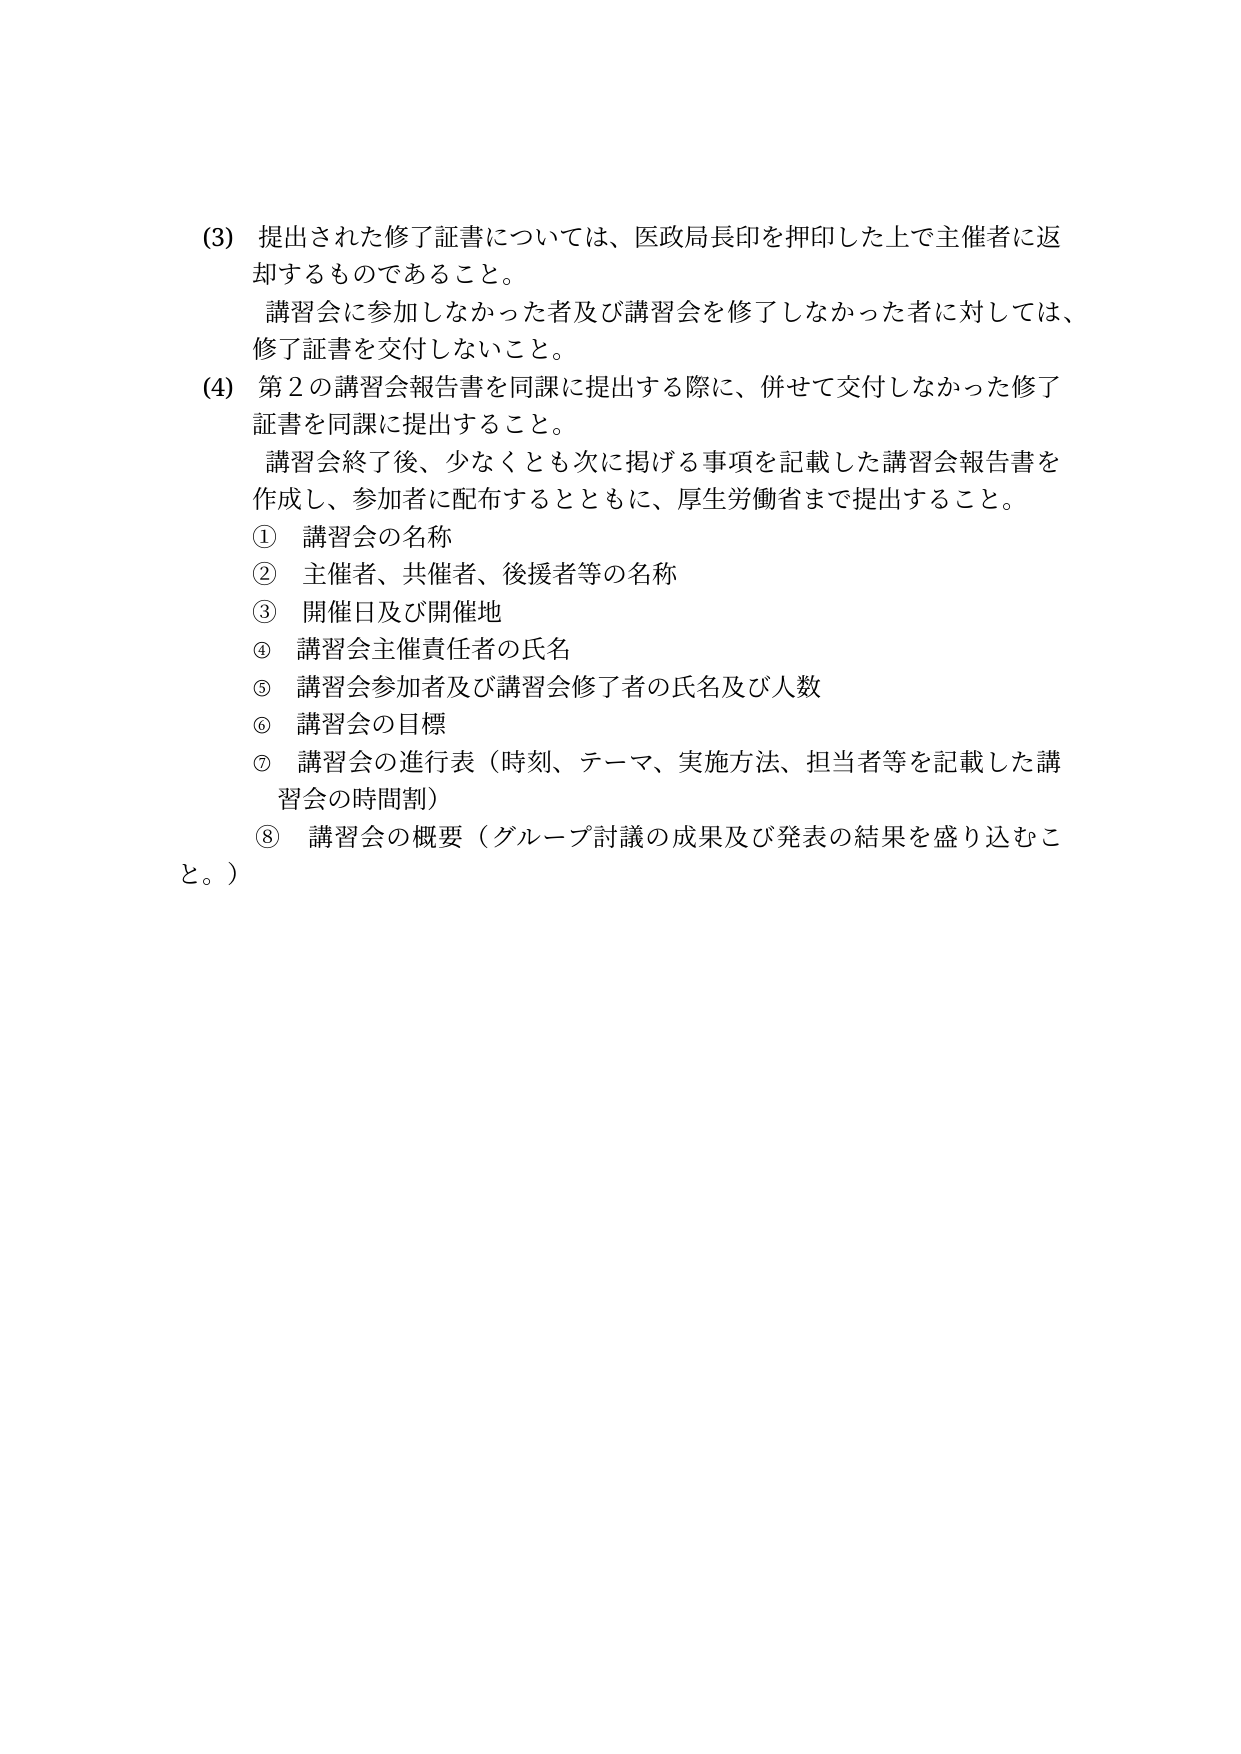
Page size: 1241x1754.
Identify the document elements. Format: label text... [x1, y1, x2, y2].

text (4) 第２の講習会報告書を同課に提出する際に、併せて交付しなかった修了証書を同課に提出すること。 [202, 367, 1063, 442]
text (3) 提出された修了証書については、医政局長印を押印した上で主催者に返却するものであること。 [202, 217, 1063, 292]
text ⑤ 講習会参加者及び講習会修了者の氏名及び人数 [177, 667, 1063, 704]
text 講習会に参加しなかった者及び講習会を修了しなかった者に対しては、修了証書を交付しないこと。 [252, 292, 1063, 367]
text ① 講習会の名称 [177, 517, 1063, 554]
text ⑧ 講習会の概要（グループ討議の成果及び発表の結果を盛り込むこと。） [177, 817, 1063, 892]
text ④ 講習会主催責任者の氏名 [177, 629, 1063, 667]
text ⑥ 講習会の目標 [177, 704, 1063, 742]
text ⑦ 講習会の進行表（時刻、テーマ、実施方法、担当者等を記載した講習会の時間割） [252, 742, 1063, 817]
text ③ 開催日及び開催地 [177, 592, 1063, 629]
text ② 主催者、共催者、後援者等の名称 [177, 554, 1063, 592]
text 講習会終了後、少なくとも次に掲げる事項を記載した講習会報告書を作成し、参加者に配布するとともに、厚生労働省まで提出すること。 [252, 442, 1063, 517]
